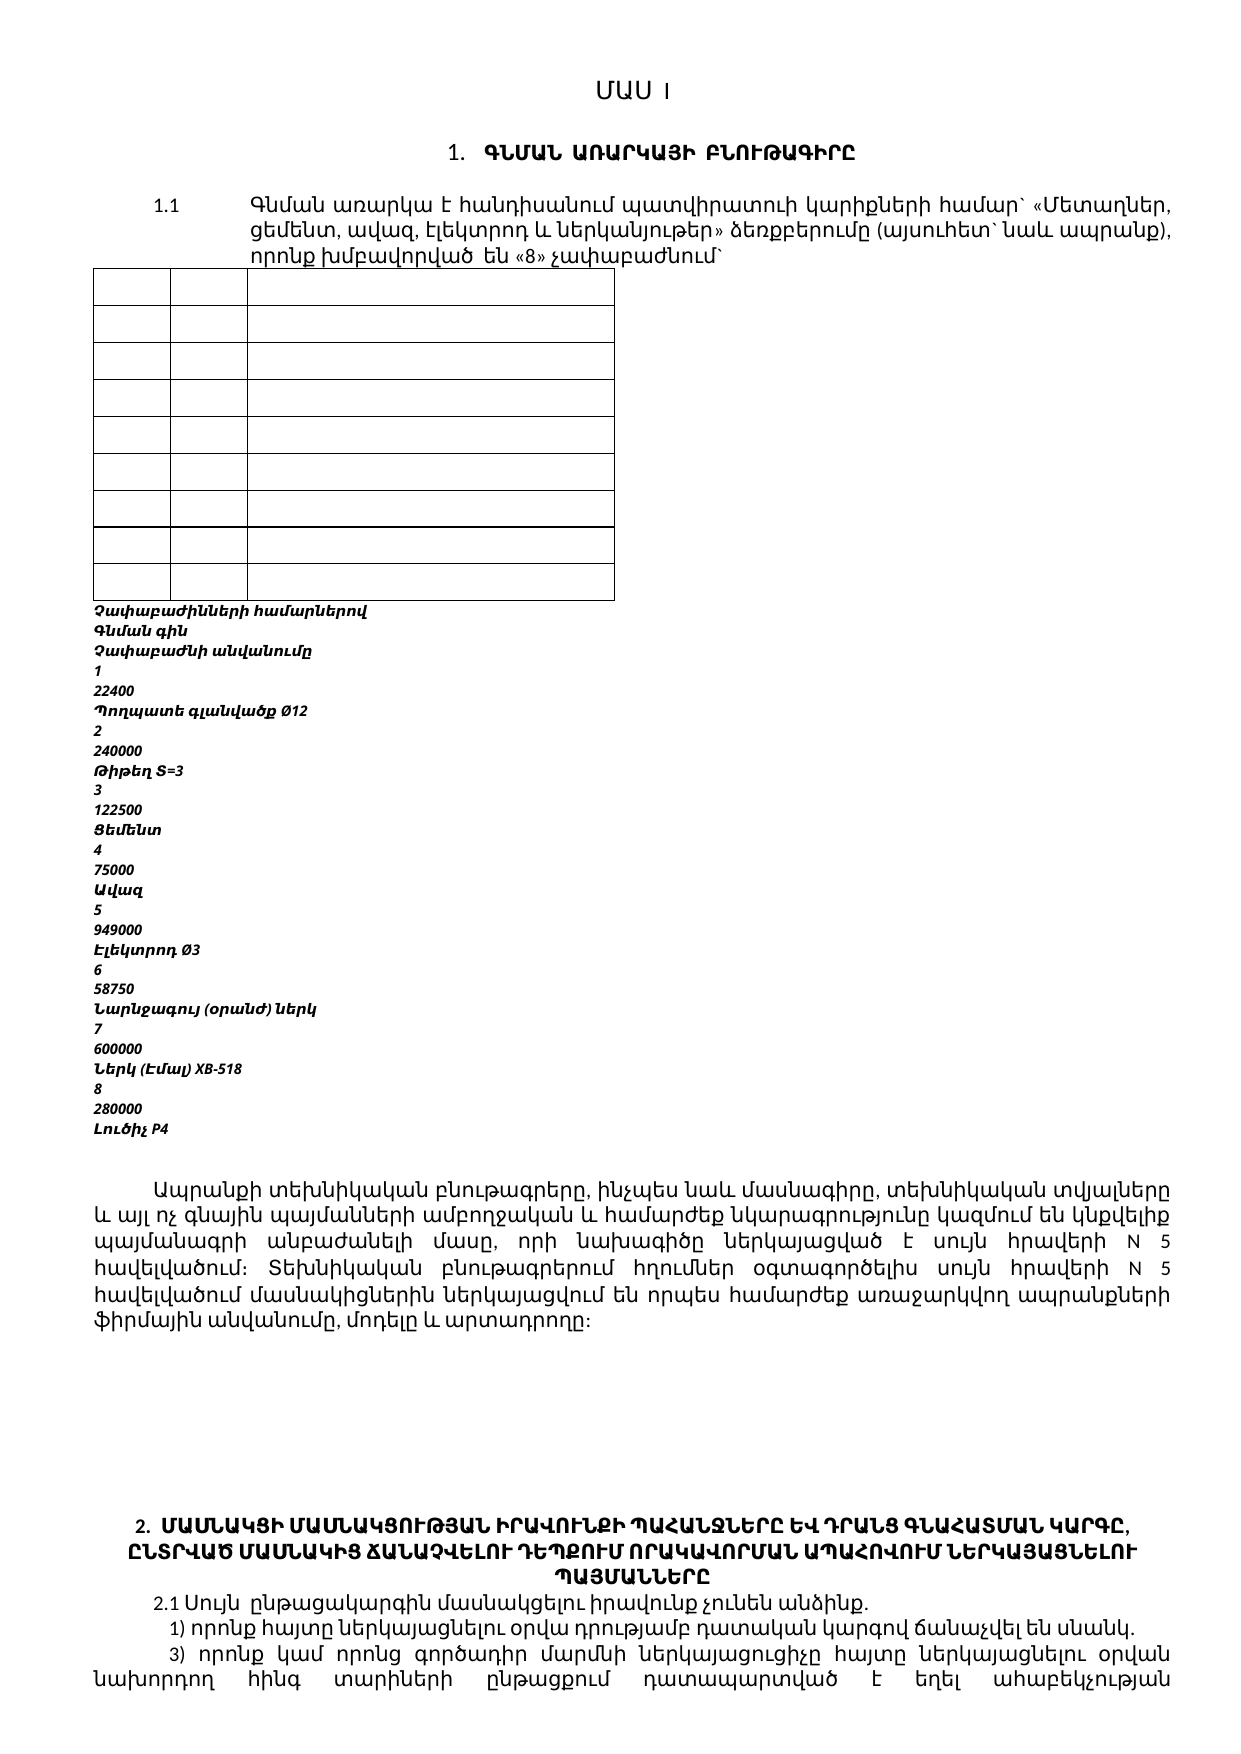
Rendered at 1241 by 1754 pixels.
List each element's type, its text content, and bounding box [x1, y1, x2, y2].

subtitle Գնման առարկա է հանդիսանում պատվիրատուի կարիքների համար` «Մետաղներ, ցեմենտ, ավազ, էլեկտրոդ և ներկանյութեր» ձեռքբերումը (այսուհետ` նաև ապրանք), որոնք խմբավորված են «8» չափաբաժնում` [153, 192, 1171, 268]
list ԳՆՄԱՆ ԱՌԱՐԿԱՅԻ ԲՆՈՒԹԱԳԻՐԸ [131, 136, 1171, 167]
text ՄԱՍ I [94, 75, 1171, 106]
text 2.1 Սույն ընթացակարգին մասնակցելու իրավունք չունեն անձինք. [94, 1590, 1171, 1615]
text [94, 1641, 1171, 1692]
text 2. ՄԱՍՆԱԿՑԻ ՄԱՍՆԱԿՑՈՒԹՅԱՆ ԻՐԱՎՈՒՆՔԻ ՊԱՀԱՆՋՆԵՐԸ ԵՎ ԴՐԱՆՑ ԳՆԱՀԱՏՄԱՆ ԿԱՐԳԸ, ԸՆՏՐՎԱԾ ՄԱՍՆԱԿԻՑ ՃԱՆԱՉՎԵԼՈՒ ԴԵՊՔՈՒՄ ՈՐԱԿԱՎՈՐՄԱՆ ԱՊԱՀՈՎՈՒՄ ՆԵՐԿԱՅԱՑՆԵԼՈՒ ՊԱՅՄԱՆՆԵՐԸ [94, 1514, 1171, 1590]
text Ապրանքի տեխնիկական բնութագրերը, ինչպես նաև մասնագիրը, տեխնիկական տվյալները և այլ ոչ գնային պայմանների ամբողջական և համարժեք նկարագրությունը կազմում են կնքվելիք պայմանագրի անբաժանելի մասը, որի նախագիծը ներկայացված է սույն հրավերի N 5 հավելվածում։ Տեխնիկական բնութագրերում հղումներ օգտագործելիս սույն հրավերի N 5 հավելվածում մասնակիցներին ներկայացվում են որպես համարժեք առաջարկվող ապրանքների ֆիրմային անվանումը, մոդելը և արտադրողը: [94, 1177, 1171, 1333]
text 1) որոնք հայտը ներկայացնելու օրվա դրությամբ դատական կարգով ճանաչվել են սնանկ. [94, 1615, 1171, 1641]
